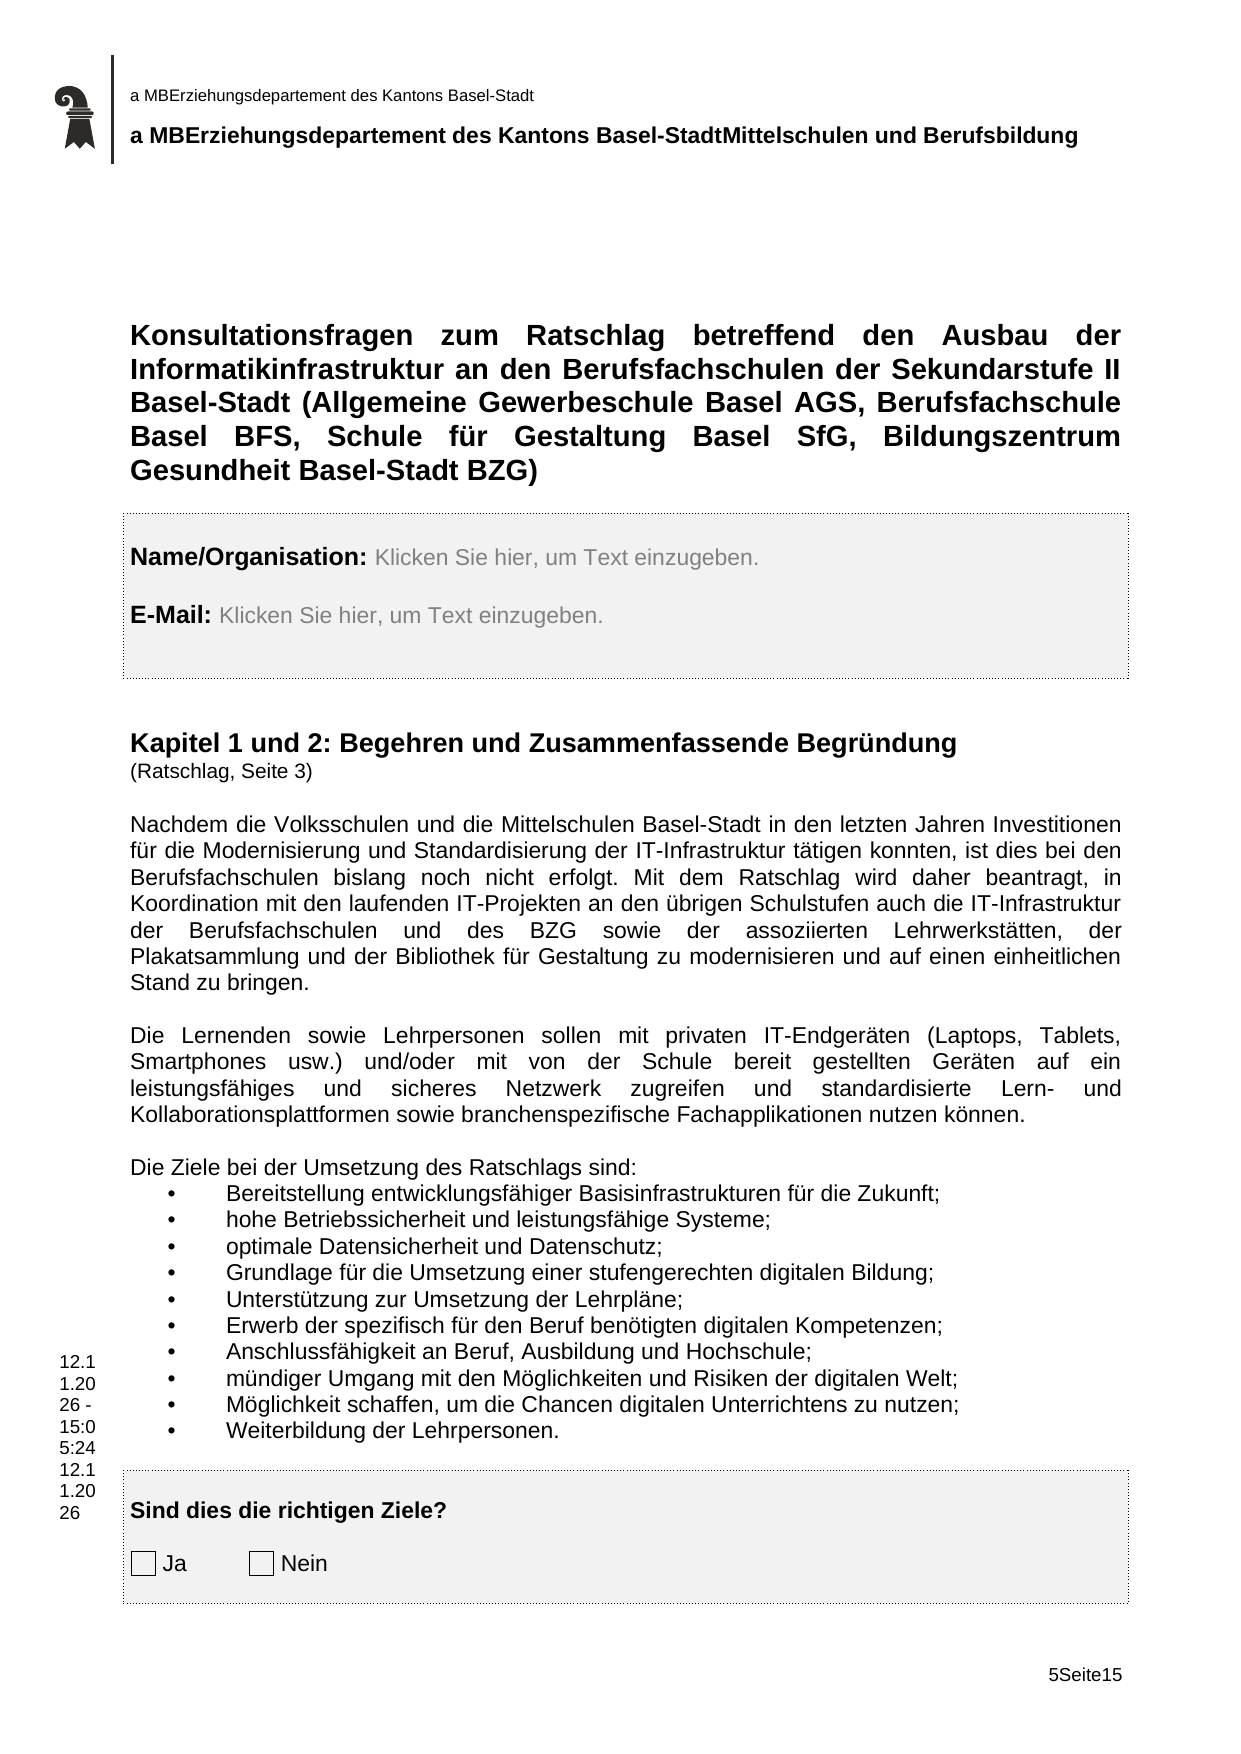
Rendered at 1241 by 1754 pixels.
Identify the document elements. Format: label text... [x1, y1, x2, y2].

list Bereitstellung entwicklungsfähiger Basisinfrastrukturen für die Zukunft; [167, 1180, 1122, 1206]
list Grundlage für die Umsetzung einer stufengerechten digitalen Bildung; [167, 1259, 1122, 1286]
text Kapitel 1 und 2: Begehren und Zusammenfassende Begründung [130, 727, 1122, 758]
list Möglichkeit schaffen, um die Chancen digitalen Unterrichtens zu nutzen; [167, 1391, 1122, 1417]
list optimale Datensicherheit und Datenschutz; [167, 1233, 1122, 1259]
list Weiterbildung der Lehrpersonen. [167, 1417, 1122, 1444]
text Die Ziele bei der Umsetzung des Ratschlags sind: [130, 1154, 1122, 1180]
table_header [124, 1470, 1128, 1603]
list Unterstützung zur Umsetzung der Lehrpläne; [167, 1286, 1122, 1312]
text (Ratschlag, Seite 3) [130, 758, 1122, 782]
table_header Name/Organisation: E-Mail: [124, 513, 1128, 678]
list mündiger Umgang mit den Möglichkeiten und Risiken der digitalen Welt; [167, 1364, 1122, 1391]
list hohe Betriebssicherheit und leistungsfähige Systeme; [167, 1206, 1122, 1233]
text Die Lernenden sowie Lehrpersonen sollen mit privaten IT-Endgeräten (Laptops, Tablets, Smartphones usw.) und/oder mit von der Schule bereit gestellten Geräten auf ein leistungsfähiges und sicheres Netzwerk zugreifen und standardisierte Lern- und Kollaborationsplattformen sowie branchenspezifische Fachapplikationen nutzen können. [130, 1022, 1122, 1127]
list Erwerb der spezifisch für den Beruf benötigten digitalen Kompetenzen; [167, 1312, 1122, 1338]
text Konsultationsfragen zum Ratschlag betreffend den Ausbau der Informatikinfrastruktur an den Berufsfachschulen der Sekundarstufe II Basel-Stadt (Allgemeine Gewerbeschule Basel AGS, Berufsfachschule Basel BFS, Schule für Gestaltung Basel SfG, Bildungszentrum Gesundheit Basel-Stadt BZG) [130, 318, 1122, 486]
list Anschlussfähigkeit an Beruf, Ausbildung und Hochschule; [167, 1338, 1122, 1364]
text Nachdem die Volksschulen und die Mittelschulen Basel-Stadt in den letzten Jahren Investitionen für die Modernisierung und Standardisierung der IT-Infrastruktur tätigen konnten, ist dies bei den Berufsfachschulen bislang noch nicht erfolgt. Mit dem Ratschlag wird daher beantragt, in Koordination mit den laufenden IT-Projekten an den übrigen Schulstufen auch die IT-Infrastruktur der Berufsfachschulen und des BZG sowie der assoziierten Lehrwerkstätten, der Plakatsammlung und der Bibliothek für Gestaltung zu modernisieren und auf einen einheitlichen Stand zu bringen. [130, 811, 1122, 996]
